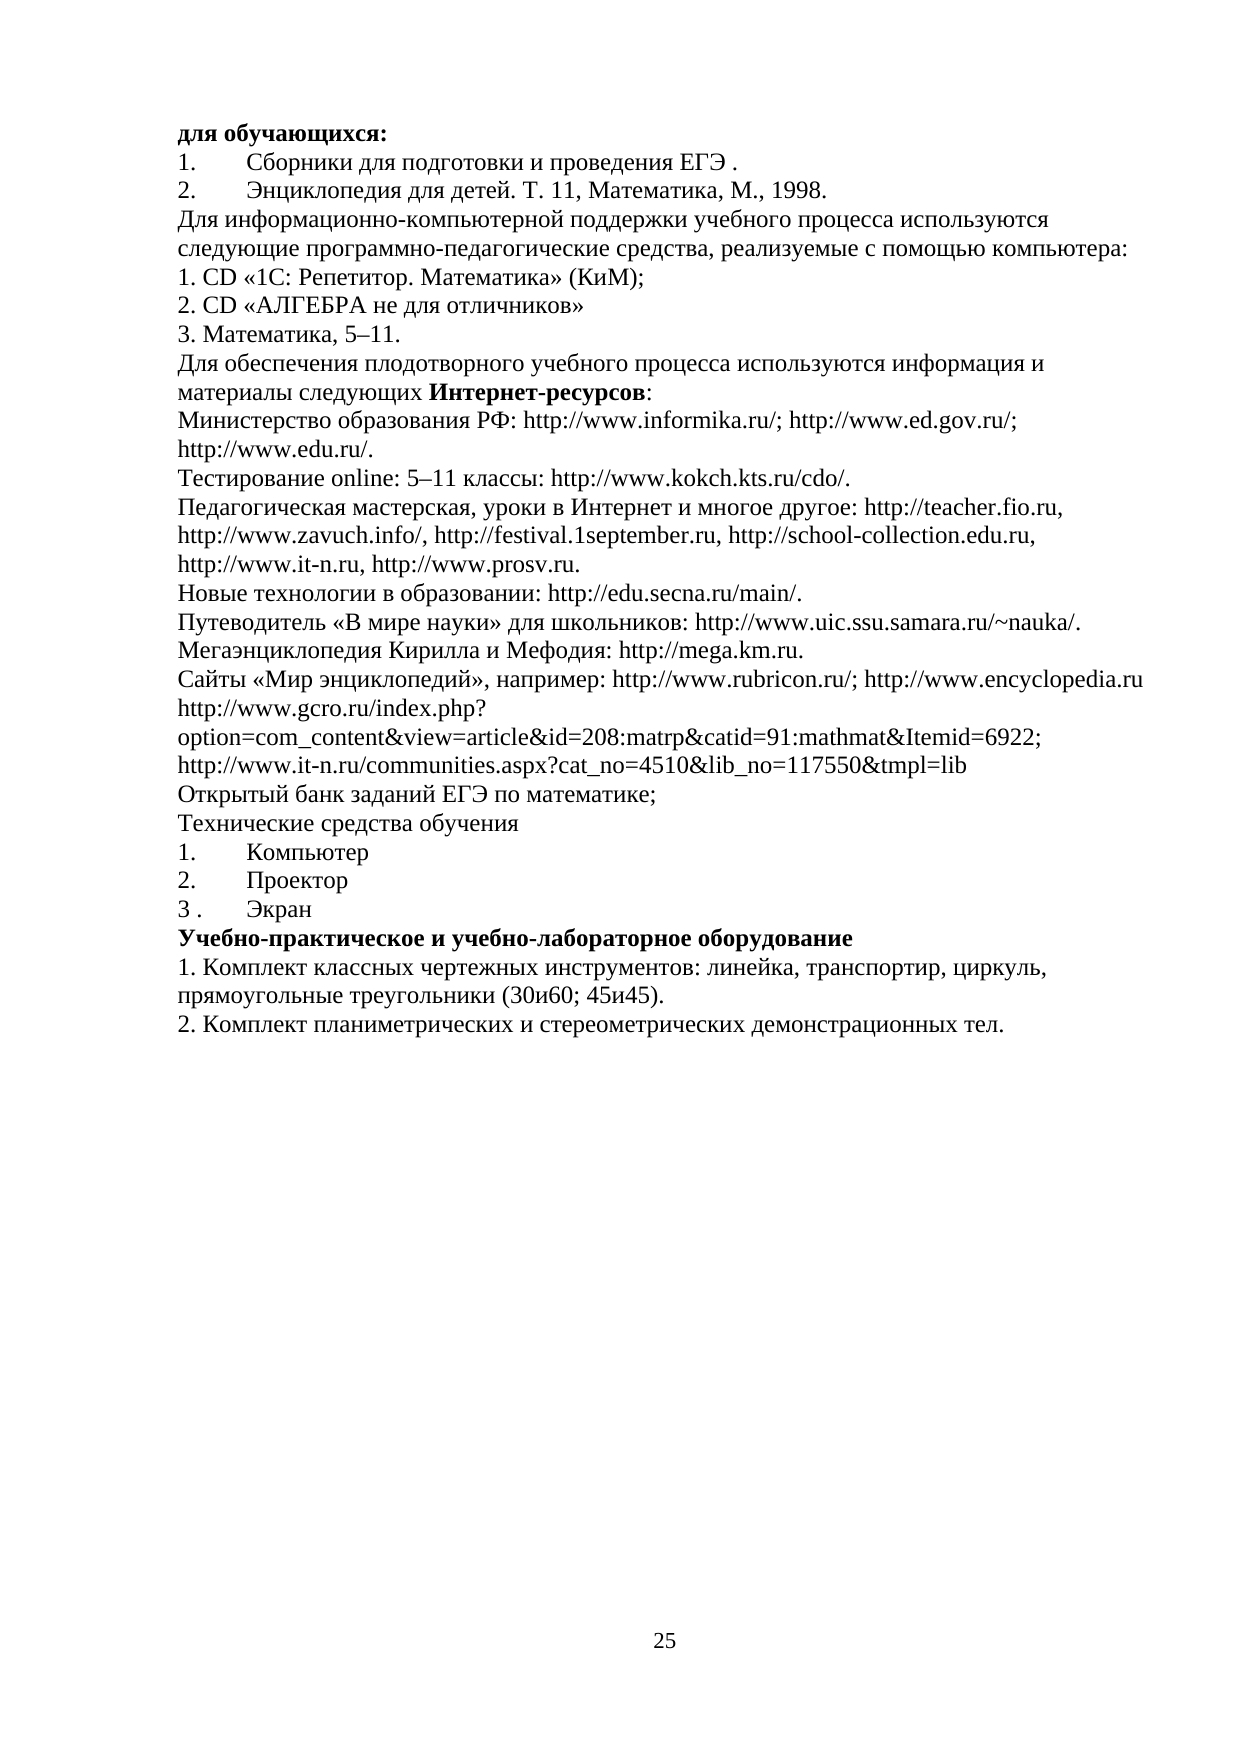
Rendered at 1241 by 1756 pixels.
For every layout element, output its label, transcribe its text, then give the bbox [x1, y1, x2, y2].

text Технические средства обучения [177, 808, 1152, 837]
text Учебно-практическое и учебно-лабораторное оборудование [177, 923, 1152, 952]
text http://www.it-n.ru/communities.aspx?cat_no=4510&lib_no=117550&tmpl=lib [177, 751, 1152, 779]
text Педагогическая мастерская, уроки в Интернет и многое другое: http://teacher.fio.ru, http://www.zavuch.info/, http://festival.1september.ru, http://school-collection.edu.ru, http://www.it-n.ru, http://www.prosv.ru. [177, 492, 1152, 578]
text Для информационно-компьютерной поддержки учебного процесса используются следующие программно-педагогические средства, реализуемые с помощью компьютера: [177, 204, 1152, 262]
text 2. CD «АЛГЕБРА не для отличников» [177, 291, 1152, 319]
text Сайты «Мир энциклопедий», например: http://www.rubricon.ru/; http://www.encyclopedia.ru [177, 664, 1152, 693]
text 1. Компьютер [177, 837, 1152, 866]
text 2. Проектор [177, 866, 1152, 894]
text Открытый банк заданий ЕГЭ по математике; [177, 779, 1152, 808]
text Для обеспечения плодотворного учебного процесса используются информация и материалы следующих Интернет-ресурсов: [177, 348, 1152, 406]
text http://www.gcro.ru/index.php?option=com_content&view=article&id=208:matrp&catid=91:mathmat&Itemid=6922; [177, 693, 1152, 751]
text для обучающихся: [177, 118, 1152, 147]
text 2. Комплект планиметрических и стереометрических демонстрационных тел. [177, 1009, 1152, 1038]
text 1. Сборники для подготовки и проведения ЕГЭ . [177, 147, 1152, 176]
text 3. Математика, 5–11. [177, 319, 1152, 348]
text 3 . Экран [177, 894, 1152, 923]
text Новые технологии в образовании: http://edu.secna.ru/main/. [177, 578, 1152, 607]
text Путеводитель «В мире науки» для школьников: http://www.uic.ssu.samara.ru/~nauka/. [177, 607, 1152, 636]
text 2. Энциклопедия для детей. Т. 11, Математика, М., 1998. [177, 176, 1152, 204]
text Министерство образования РФ: http://www.informika.ru/; http://www.ed.gov.ru/; http://www.edu.ru/. [177, 406, 1152, 463]
text 1. CD «1С: Репетитор. Математика» (КиМ); [177, 262, 1152, 291]
text Тестирование online: 5–11 классы: http://www.kokch.kts.ru/cdo/. [177, 463, 1152, 492]
text Мегаэнциклопедия Кирилла и Мефодия: http://mega.km.ru. [177, 636, 1152, 664]
text 1. Комплект классных чертежных инструментов: линейка, транспортир, циркуль, прямоугольные треугольники (30и60; 45и45). [177, 952, 1152, 1009]
